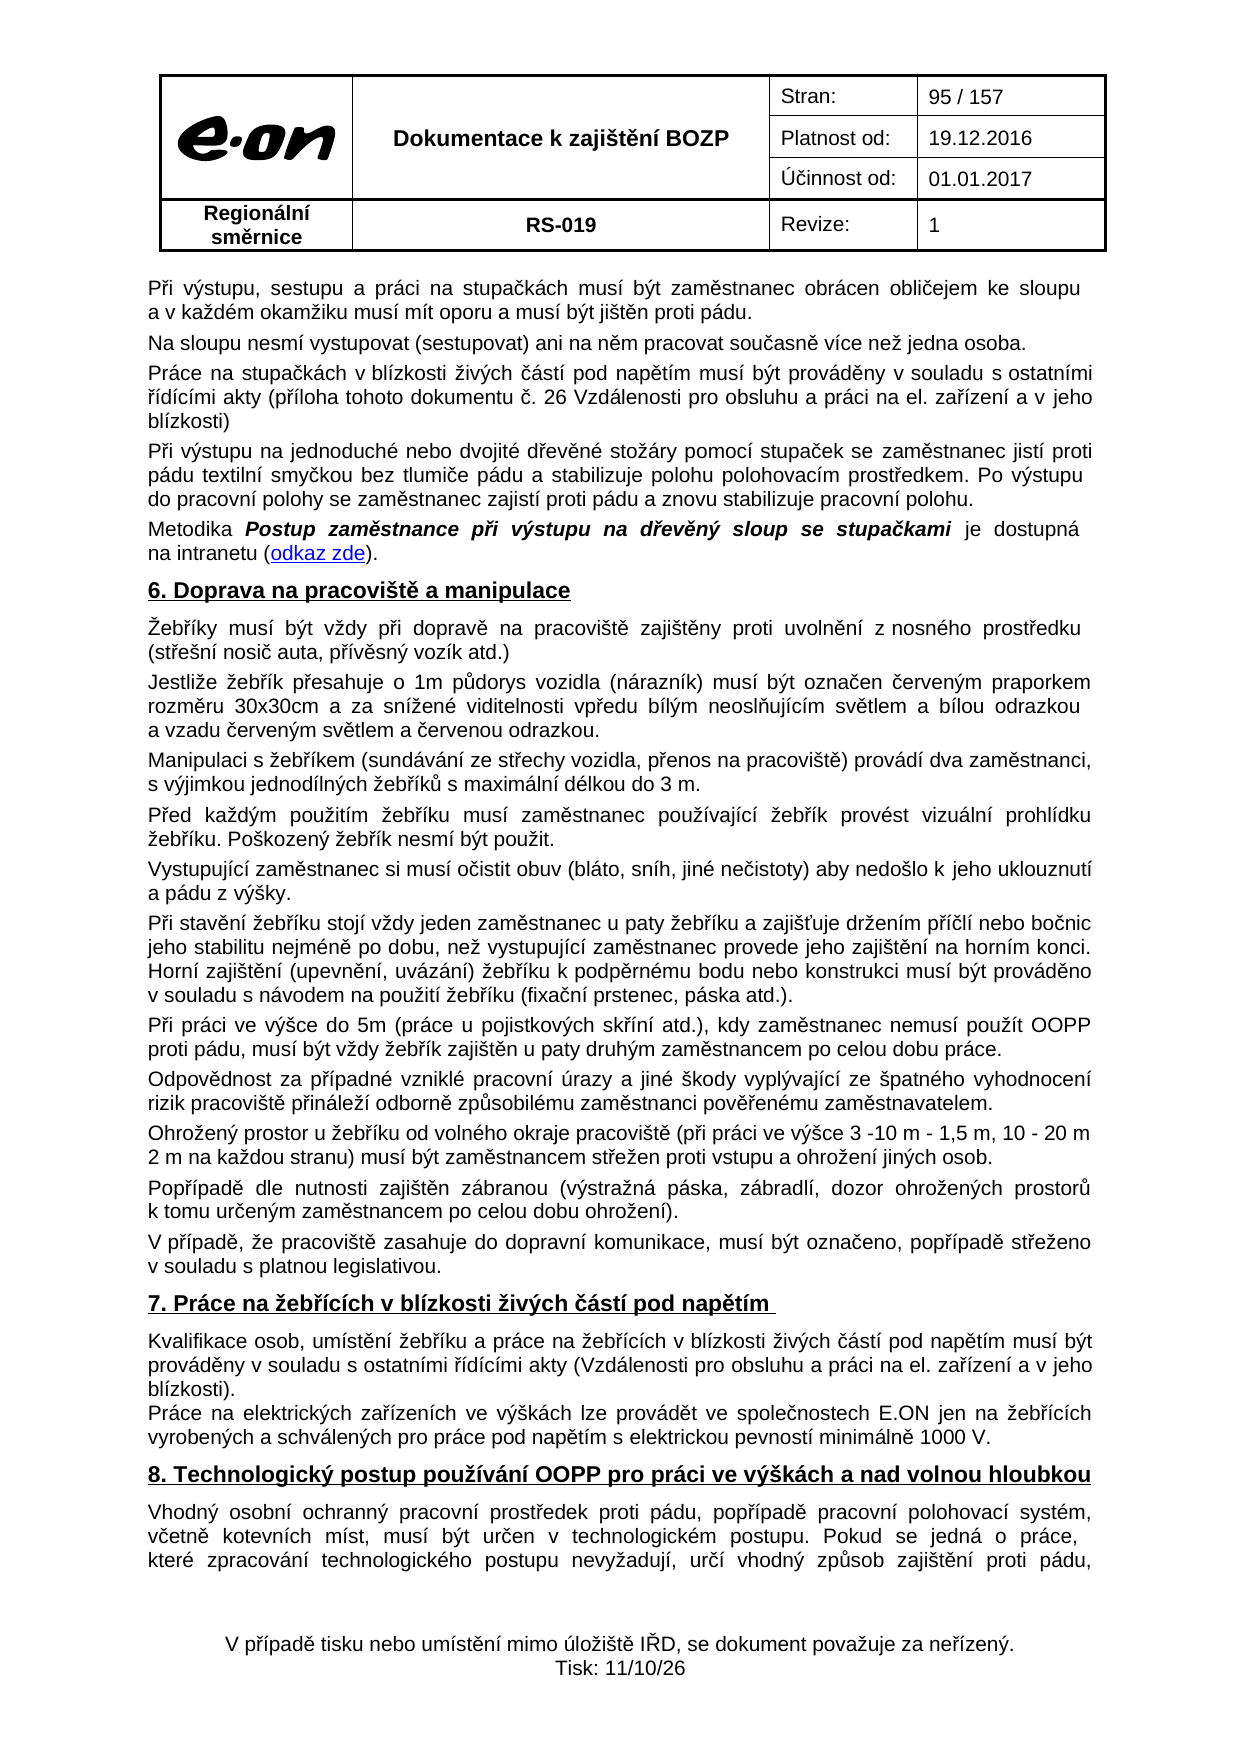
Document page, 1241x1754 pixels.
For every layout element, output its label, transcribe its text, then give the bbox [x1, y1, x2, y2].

text V případě, že pracoviště zasahuje do dopravní komunikace, musí být označeno, popřípadě střeženo v souladu s platnou legislativou. [148, 1229, 1092, 1277]
text Odpovědnost za případné vzniklé pracovní úrazy a jiné škody vyplývající ze špatného vyhodnocení rizik pracoviště přináleží odborně způsobilému zaměstnanci pověřenému zaměstnavatelem. [148, 1067, 1092, 1115]
text Metodika Postup zaměstnance při výstupu na dřevěný sloup se stupačkami je dostupná na intranetu (odkaz zde). [148, 517, 1092, 565]
text Ohrožený prostor u žebříku od volného okraje pracoviště (při práci ve výšce 3 -10 m - 1,5 m, 10 - 20 m 2 m na každou stranu) musí být zaměstnancem střežen proti vstupu a ohrožení jiných osob. [148, 1121, 1092, 1169]
text Manipulaci s žebříkem (sundávání ze střechy vozidla, přenos na pracoviště) provádí dva zaměstnanci, s výjimkou jednodílných žebříků s maximální délkou do 3 m. [148, 748, 1092, 796]
title 8. Technologický postup používání OOPP pro práci ve výškách a nad volnou hloubkou [148, 1461, 1092, 1487]
title 6. Doprava na pracoviště a manipulace [148, 577, 1092, 603]
text Při výstupu na jednoduché nebo dvojité dřevěné stožáry pomocí stupaček se zaměstnanec jistí proti pádu textilní smyčkou bez tlumiče pádu a stabilizuje polohu polohovacím prostředkem. Po výstupu do pracovní polohy se zaměstnanec zajistí proti pádu a znovu stabilizuje pracovní polohu. [148, 439, 1092, 511]
text Na sloupu nesmí vystupovat (sestupovat) ani na něm pracovat současně více než jedna osoba. [148, 330, 1092, 354]
text Při práci ve výšce do 5m (práce u pojistkových skříní atd.), kdy zaměstnanec nemusí použít OOPP proti pádu, musí být vždy žebřík zajištěn u paty druhým zaměstnancem po celou dobu práce. [148, 1013, 1092, 1061]
text Vystupující zaměstnanec si musí očistit obuv (bláto, sníh, jiné nečistoty) aby nedošlo k jeho uklouznutí a pádu z výšky. [148, 857, 1092, 904]
text Popřípadě dle nutnosti zajištěn zábranou (výstražná páska, zábradlí, dozor ohrožených prostorů k tomu určeným zaměstnancem po celou dobu ohrožení). [148, 1175, 1092, 1223]
text Před každým použitím žebříku musí zaměstnanec používající žebřík provést vizuální prohlídku žebříku. Poškozený žebřík nesmí být použit. [148, 802, 1092, 850]
text Při stavění žebříku stojí vždy jeden zaměstnanec u paty žebříku a zajišťuje držením příčlí nebo bočnic jeho stabilitu nejméně po dobu, než vystupující zaměstnanec provede jeho zajištění na horním konci. Horní zajištění (upevnění, uvázání) žebříku k podpěrnému bodu nebo konstrukci musí být prováděno v souladu s návodem na použití žebříku (fixační prstenec, páska atd.). [148, 911, 1092, 1007]
text Práce na stupačkách v blízkosti živých částí pod napětím musí být prováděny v souladu s ostatními řídícími akty (příloha tohoto dokumentu č. 26 Vzdálenosti pro obsluhu a práci na el. zařízení a v jeho blízkosti) [148, 361, 1092, 432]
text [148, 1500, 1092, 1572]
title 7. Práce na žebřících v blízkosti živých částí pod napětím [148, 1290, 1092, 1316]
text Žebříky musí být vždy při dopravě na pracoviště zajištěny proti uvolnění z nosného prostředku (střešní nosič auta, přívěsný vozík atd.) [148, 616, 1092, 664]
text Kvalifikace osob, umístění žebříku a práce na žebřících v blízkosti živých částí pod napětím musí být prováděny v souladu s ostatními řídícími akty (Vzdálenosti pro obsluhu a práci na el. zařízení a v jeho blízkosti). [148, 1329, 1092, 1401]
text Práce na elektrických zařízeních ve výškách lze provádět ve společnostech E.ON jen na žebřících vyrobených a schválených pro práce pod napětím s elektrickou pevností minimálně 1000 V. [148, 1401, 1092, 1449]
text Jestliže žebřík přesahuje o 1m půdorys vozidla (nárazník) musí být označen červeným praporkem rozměru 30x30cm a za snížené viditelnosti vpředu bílým neoslňujícím světlem a bílou odrazkou a vzadu červeným světlem a červenou odrazkou. [148, 670, 1092, 742]
text Při výstupu, sestupu a práci na stupačkách musí být zaměstnanec obrácen obličejem ke sloupu a v každém okamžiku musí mít oporu a musí být jištěn proti pádu. [148, 276, 1092, 324]
